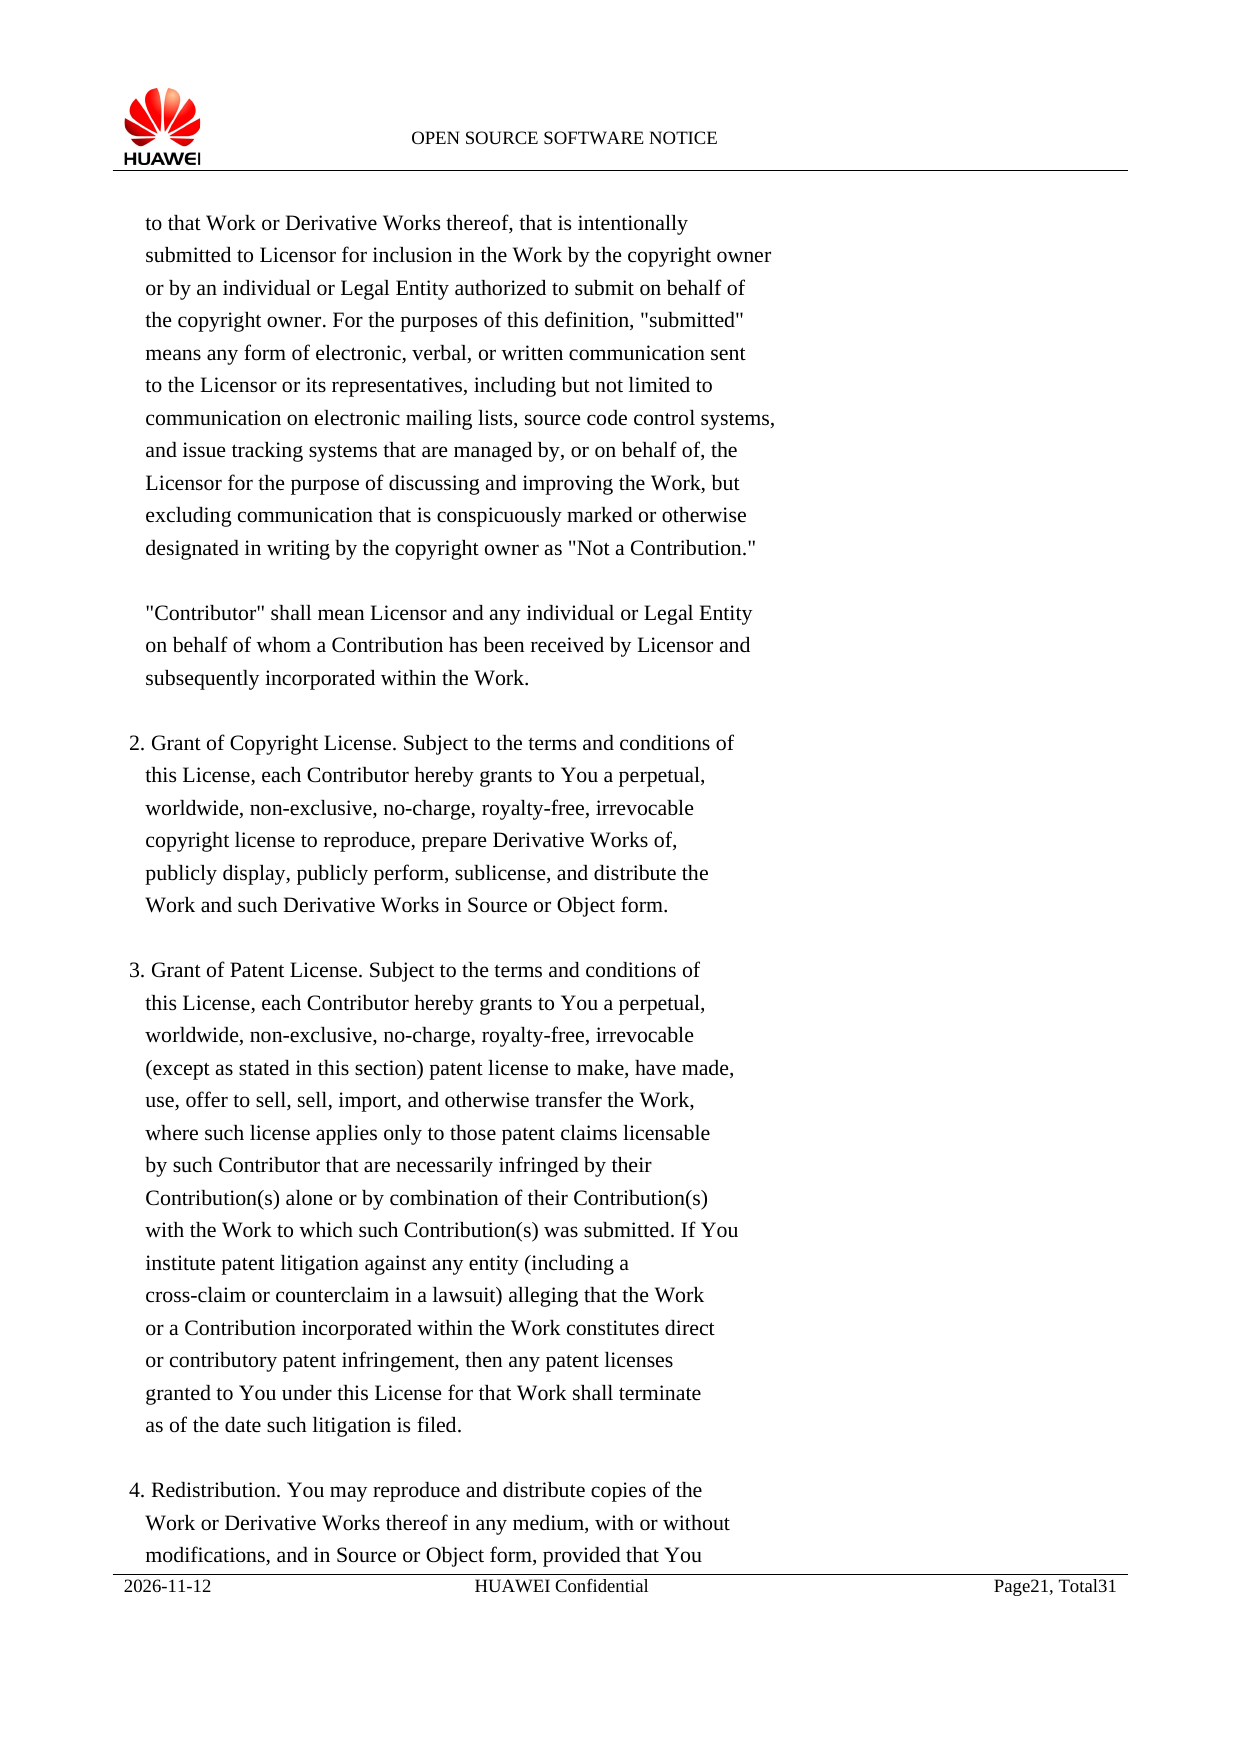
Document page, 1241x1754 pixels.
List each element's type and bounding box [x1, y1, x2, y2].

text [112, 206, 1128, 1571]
picture [124, 88, 201, 165]
